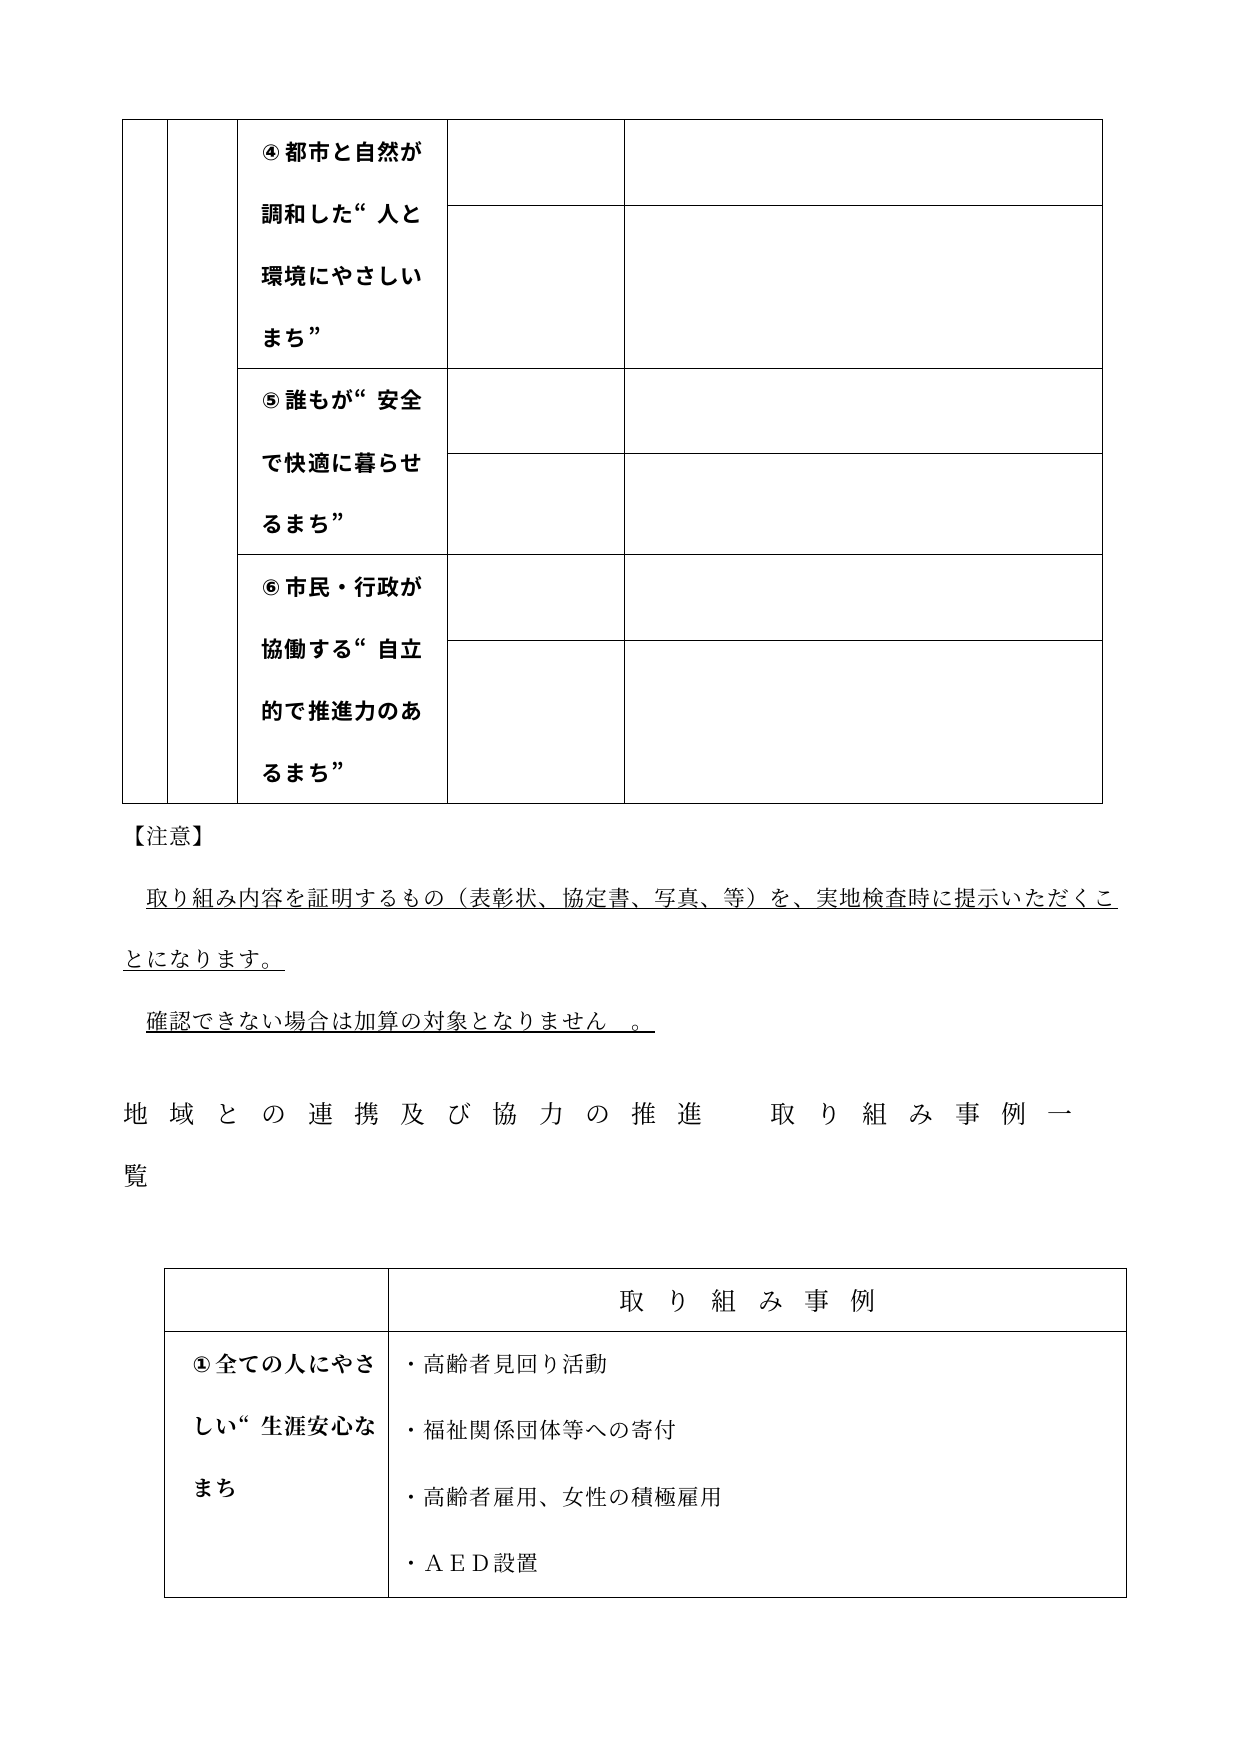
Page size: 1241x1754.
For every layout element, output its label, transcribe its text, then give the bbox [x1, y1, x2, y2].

table_cell [448, 369, 624, 453]
table_cell [625, 454, 1102, 554]
table_cell [625, 641, 1102, 803]
table_header [165, 1269, 388, 1331]
table_cell [448, 641, 624, 803]
table_cell [625, 206, 1102, 367]
table_cell ⑥市民・行政が協働する“自立的で推進力のあるまち” [238, 555, 447, 803]
table_header 取り組み事例 [389, 1269, 1126, 1331]
table_cell [625, 369, 1102, 453]
text 地域との連携及び協力の推進 取り組み事例一覧 [123, 1082, 1117, 1206]
text 確認できない場合は加算の対象となりません。 [143, 989, 1117, 1051]
table_cell [625, 120, 1102, 204]
table_cell ④都市と自然が調和した“人と環境にやさしいまち” [238, 120, 447, 367]
table_cell [448, 120, 624, 204]
text 取り組み内容を証明するもの（表彰状、協定書、写真、等）を、実地検査時に提示いただくことになります。 [123, 866, 1117, 989]
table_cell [389, 1332, 1126, 1597]
table_cell ①全ての人にやさしい“生涯安心なまち [165, 1332, 388, 1597]
text 【注意】 [123, 804, 1117, 866]
table_cell [625, 555, 1102, 640]
table_cell [448, 206, 624, 367]
table_cell [448, 454, 624, 554]
table_cell ⑤誰もが“安全で快適に暮らせるまち” [238, 369, 447, 554]
table_cell [448, 555, 624, 640]
